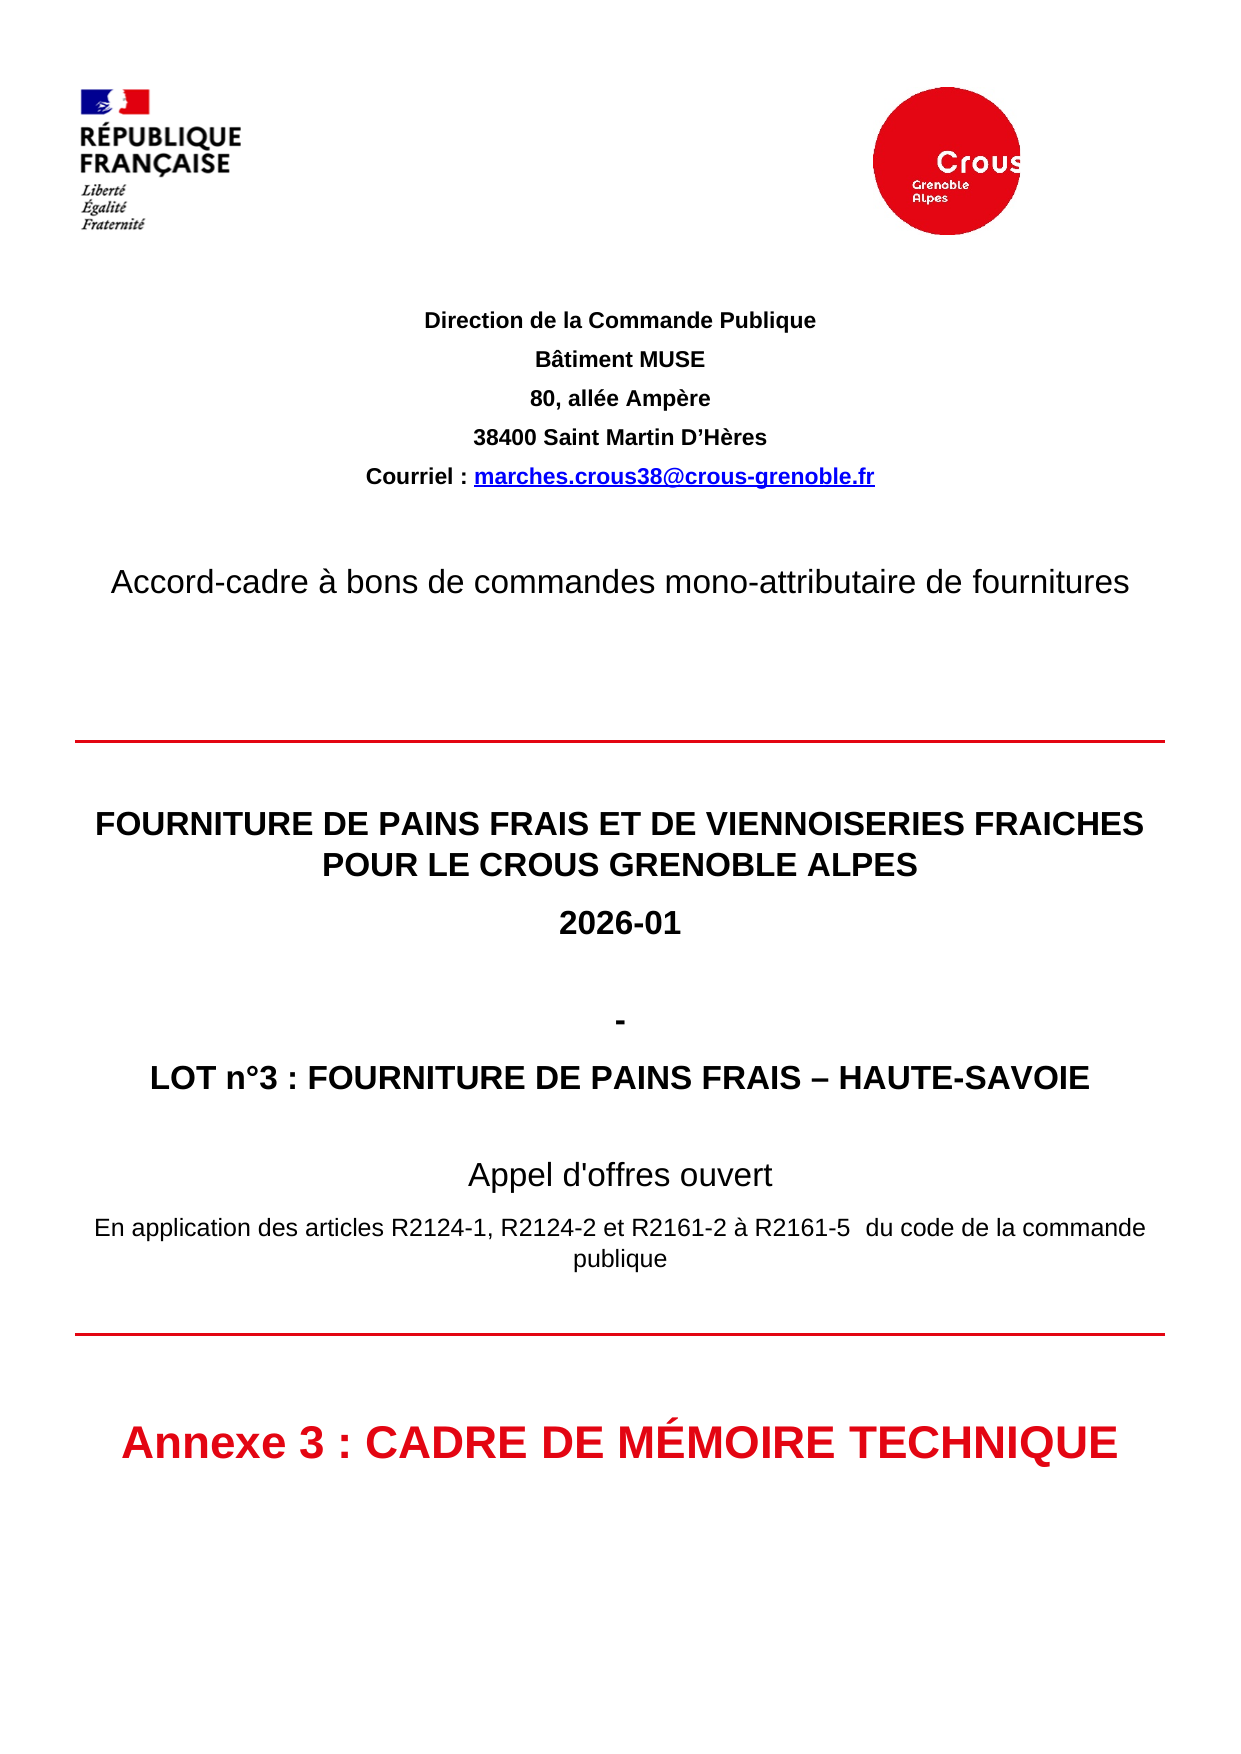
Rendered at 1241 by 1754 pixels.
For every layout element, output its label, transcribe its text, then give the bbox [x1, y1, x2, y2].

text LOT n°3 : FOURNITURE DE PAINS FRAIS – HAUTE-SAVOIE [75, 1058, 1165, 1097]
text Bâtiment MUSE [75, 346, 1165, 372]
text Annexe 3 : CADRE DE MÉMOIRE TECHNIQUE [75, 1416, 1165, 1468]
text 80, allée Ampère [75, 385, 1165, 411]
text Appel d'offres ouvert [75, 1155, 1165, 1194]
picture [873, 87, 1021, 235]
picture [75, 87, 249, 235]
text FOURNITURE DE PAINS FRAIS ET DE VIENNOISERIES FRAICHES POUR LE CROUS GRENOBLE ALPES [75, 803, 1165, 883]
text 38400 Saint Martin D’Hères [75, 424, 1165, 450]
text Accord-cadre à bons de commandes mono-attributaire de fournitures [75, 562, 1165, 600]
text Courriel : marches.crous38@crous-grenoble.fr [75, 463, 1165, 489]
text - [75, 1000, 1165, 1038]
text 2026-01 [75, 903, 1165, 942]
text En application des articles R2124-1, R2124-2 et R2161-2 à R2161-5 du code de la commande publique [75, 1213, 1165, 1273]
text Direction de la Commande Publique [75, 307, 1165, 334]
